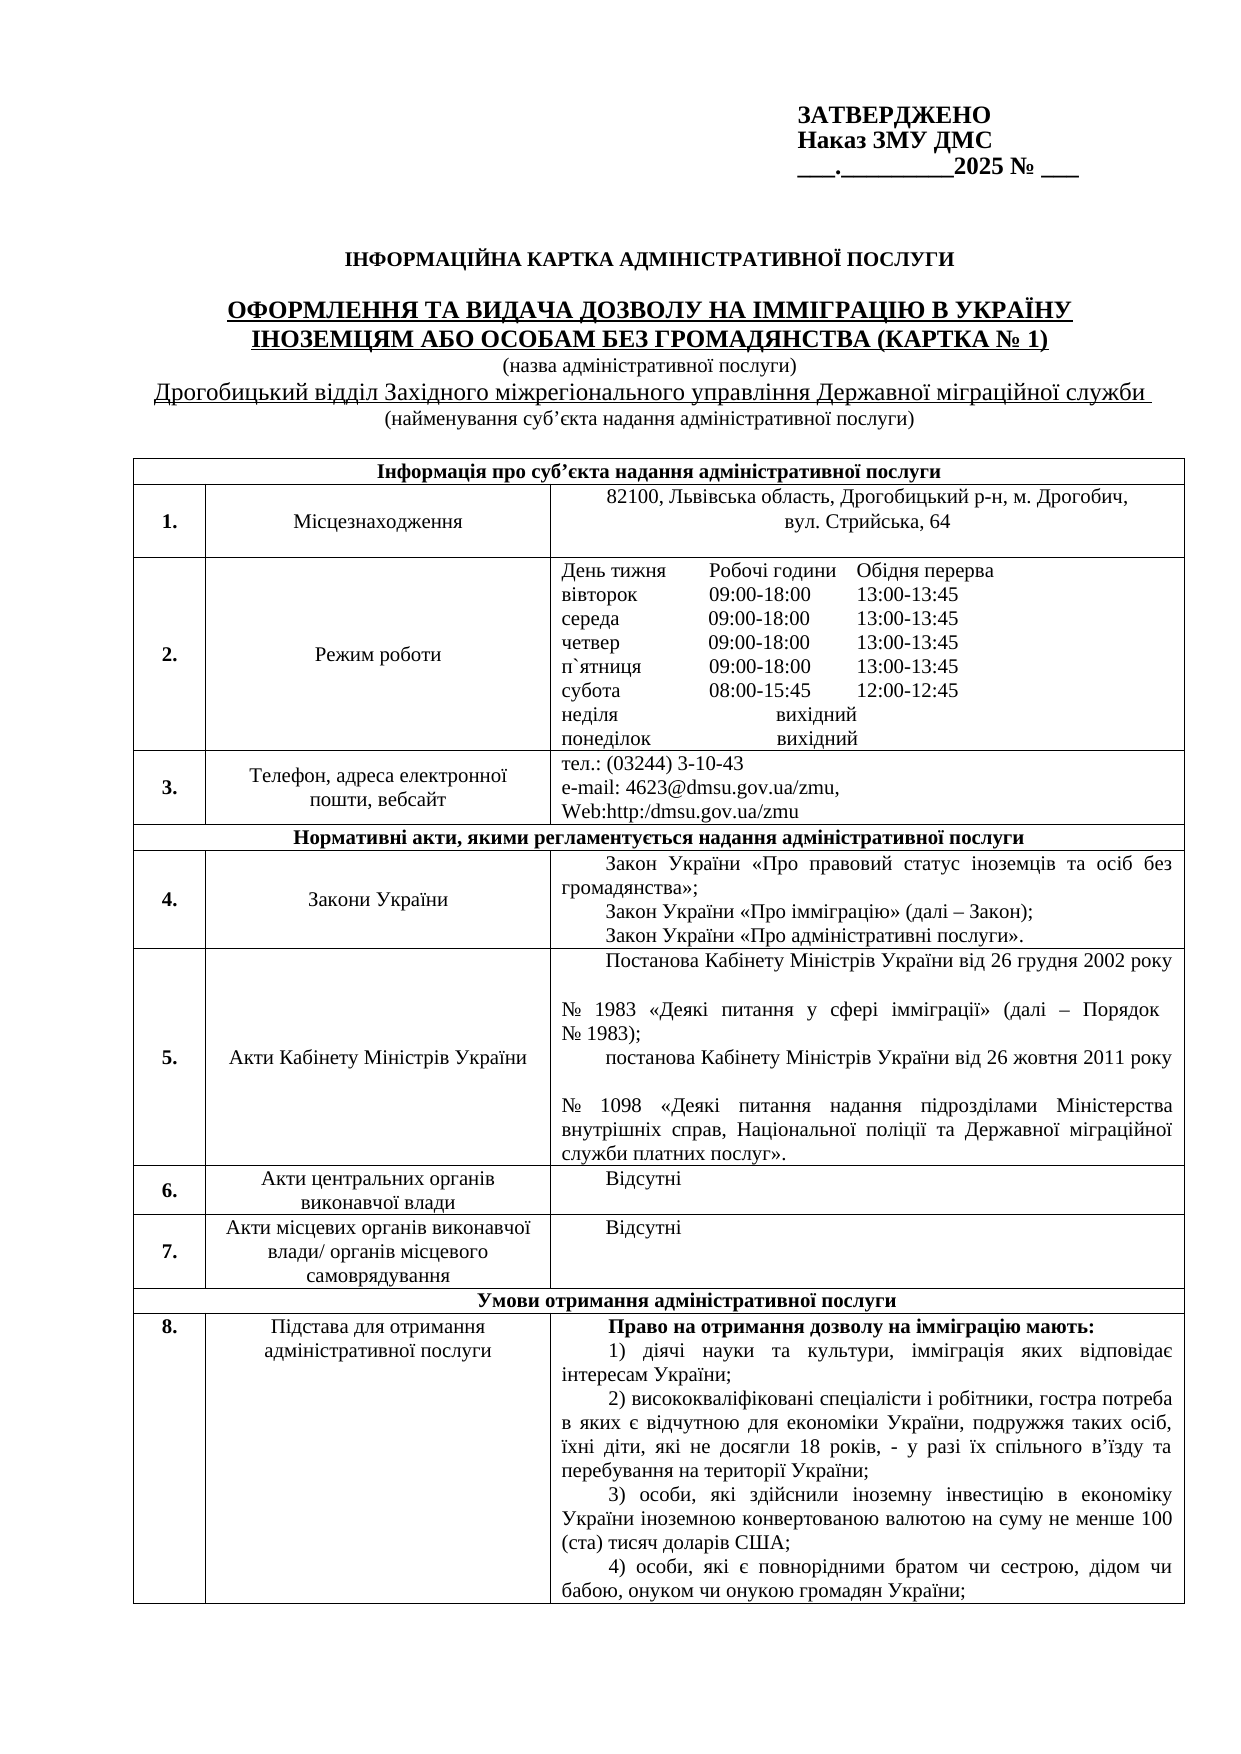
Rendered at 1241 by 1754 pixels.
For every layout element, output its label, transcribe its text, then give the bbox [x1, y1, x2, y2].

table_cell Відсутні [551, 1215, 1184, 1287]
table_cell Умови отримання адміністративної послуги [134, 1289, 1184, 1313]
table_cell 7. [134, 1215, 205, 1287]
table_cell Закон України «Про правовий статус іноземців та осіб без громадянства»; Закон України «Про імміграцію» (далі – Закон); Закон України «Про адміністративні послуги». [551, 851, 1184, 947]
table_cell Режим роботи [206, 558, 550, 750]
table_cell Нормативні акти, якими регламентується надання адміністративної послуги [134, 825, 1184, 850]
table_cell Телефон, адреса електронної пошти, вебсайт [206, 751, 550, 823]
table_cell 5. [134, 949, 205, 1165]
text Дрогобицький відділ Західного міжрегіонального управління Державної міграційної служби [148, 377, 1152, 406]
table_cell 82100, Львівська область, Дрогобицький р-н, м. Дрогобич, вул. Стрийська, 64 [551, 485, 1184, 557]
table_cell 6. [134, 1166, 205, 1214]
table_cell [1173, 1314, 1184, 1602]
table_cell 8. [134, 1314, 205, 1602]
table_cell День тижня Робочі години Обідня перерва вівторок 09:00-18:00 13:00-13:45 середа 09:00-18:00 13:00-13:45 четвер 09:00-18:00 13:00-13:45 п`ятниця 09:00-18:00 13:00-13:45 субота 08:00-15:45 12:00-12:45 неділя вихідний понеділок вихідний [551, 558, 1184, 750]
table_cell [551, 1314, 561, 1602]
table_cell тел.: (03244) 3-10-43 е-mail: 4623@dmsu.gov.ua/zmu, Web:http:/dmsu.gov.ua/zmu [551, 751, 1184, 823]
table_cell ___._________2025 № ___ [136, 154, 1167, 180]
table_cell Акти місцевих органів виконавчої влади/ органів місцевого самоврядування [206, 1215, 550, 1287]
text (назва адміністративної послуги) [148, 353, 1152, 377]
table_cell Акти центральних органів виконавчої влади [206, 1166, 550, 1214]
text інформаційнА карткА адміністративної послуги [148, 247, 1152, 271]
table_cell Місцезнаходження [206, 485, 550, 557]
table_cell 4. [134, 851, 205, 947]
table_cell Постанова Кабінету Міністрів України від 26 грудня 2002 року № 1983 «Деякі питання у сфері імміграції» (далі – Порядок № 1983); постанова Кабінету Міністрів України від 26 жовтня 2011 року № 1098 «Деякі питання надання підрозділами Міністерства внутрішніх справ, Національної поліції та Державної міграційної служби платних послуг». [551, 949, 1184, 1165]
text (найменування суб’єкта надання адміністративної послуги) [148, 406, 1152, 429]
text Оформлення та видача ДОЗВОЛУ НА ІММІГРАЦІЮ В УкРАЇНУ ІНОЗЕМЦЯМ АБО ОСОБАМ БЕЗ ГРОМАДЯНСТВА (КАРТКА № 1) [148, 295, 1152, 353]
table_header Інформація про суб’єкта надання адміністративної послуги [134, 459, 1184, 483]
table_cell Відсутні [551, 1166, 1184, 1214]
table_cell 2. [134, 558, 205, 750]
table_cell Закони України [206, 851, 550, 947]
table_cell 1. [134, 485, 205, 557]
table_cell Акти Кабінету Міністрів України [206, 949, 550, 1165]
table_cell 3. [134, 751, 205, 823]
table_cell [206, 1314, 550, 1602]
table_header ЗАТВЕРДЖЕНО Наказ ЗМУ ДМС [136, 103, 1167, 154]
